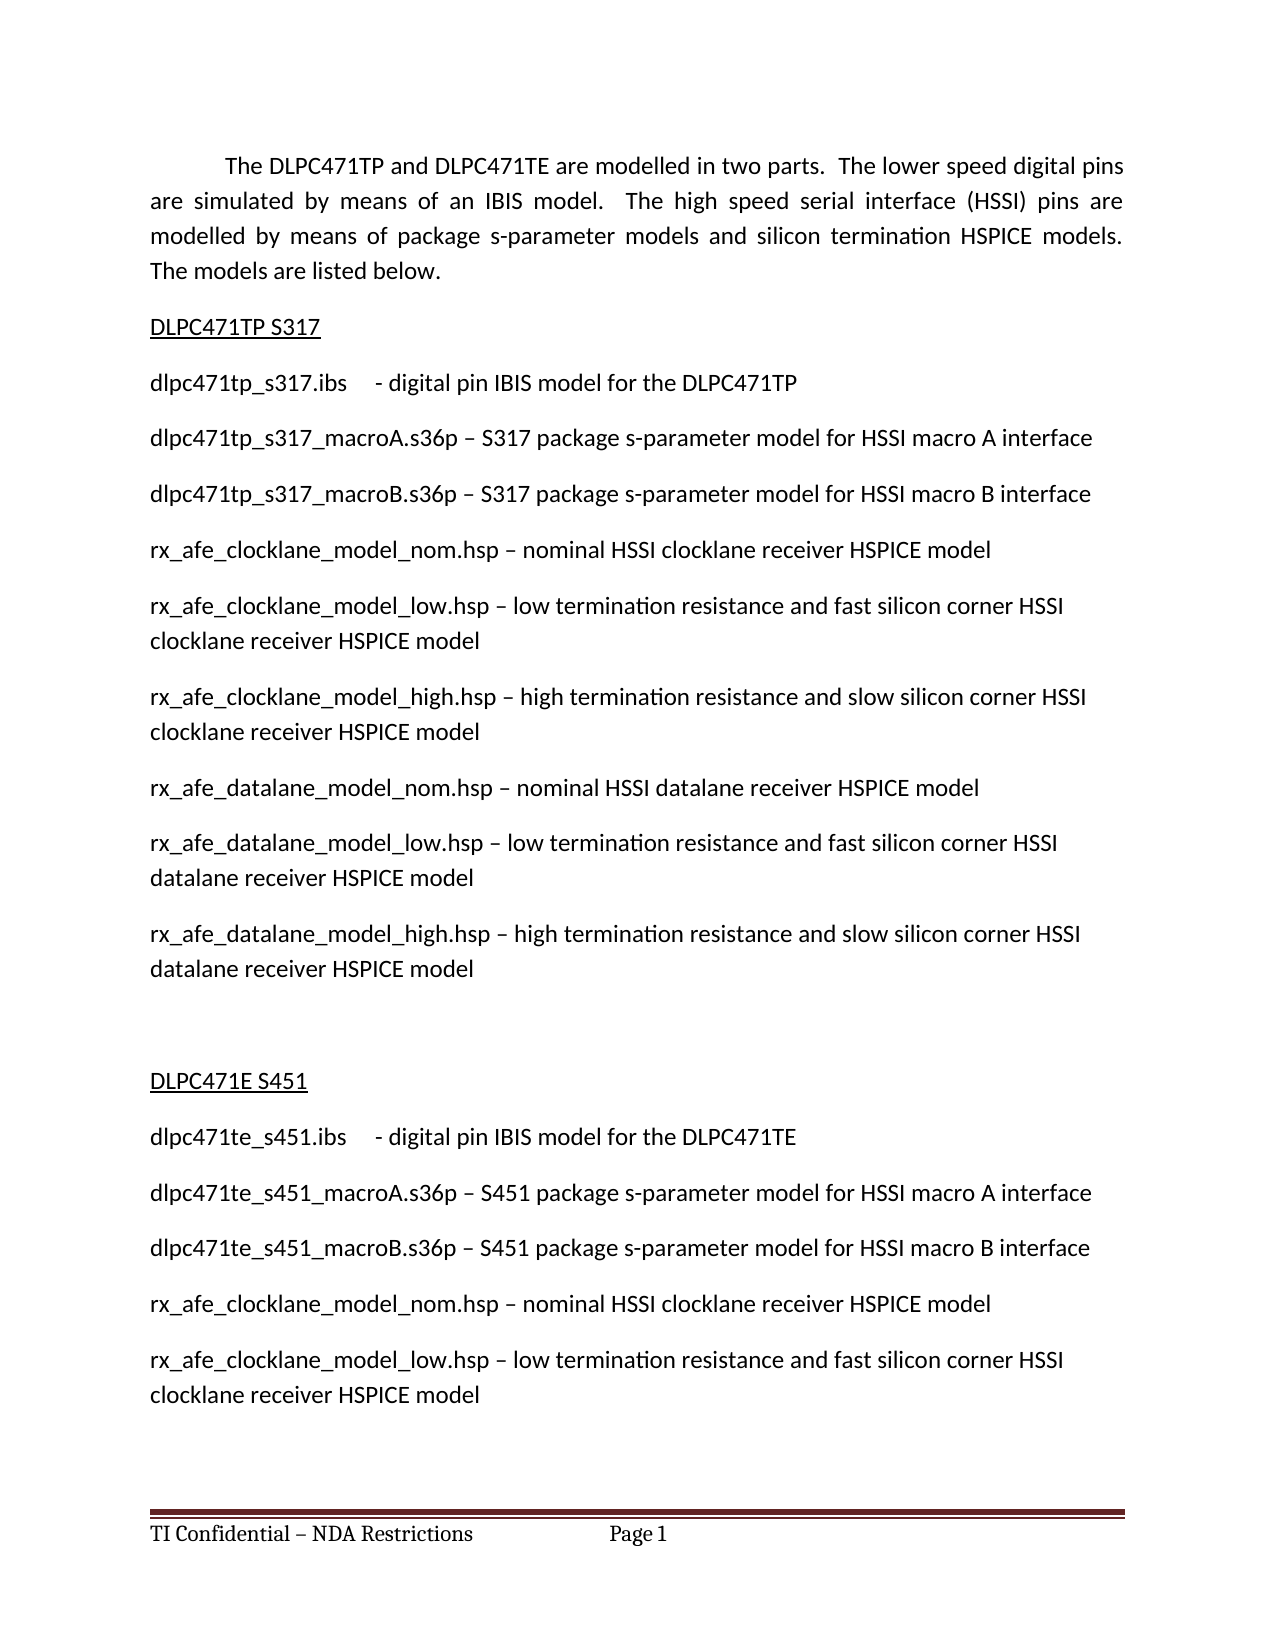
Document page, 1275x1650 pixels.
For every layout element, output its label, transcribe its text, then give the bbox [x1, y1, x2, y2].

text The DLPC471TP and DLPC471TE are modelled in two parts. The lower speed digital pins are simulated by means of an IBIS model. The high speed serial interface (HSSI) pins are modelled by means of package s-parameter models and silicon termination HSPICE models. The models are listed below. [150, 150, 1125, 286]
text dlpc471tp_s317_macroA.s36p – S317 package s-parameter model for HSSI macro A interface [150, 422, 1125, 453]
text rx_afe_datalane_model_nom.hsp – nominal HSSI datalane receiver HSPICE model [150, 772, 1125, 802]
text rx_afe_clocklane_model_low.hsp – low termination resistance and fast silicon corner HSSI clocklane receiver HSPICE model [150, 590, 1125, 656]
text DLPC471TP S317 [150, 311, 1125, 341]
text rx_afe_clocklane_model_nom.hsp – nominal HSSI clocklane receiver HSPICE model [150, 1288, 1125, 1319]
text dlpc471te_s451_macroA.s36p – S451 package s-parameter model for HSSI macro A interface [150, 1177, 1125, 1207]
text rx_afe_datalane_model_high.hsp – high termination resistance and slow silicon corner HSSI datalane receiver HSPICE model [150, 918, 1125, 984]
text DLPC471E S451 [150, 1065, 1125, 1096]
text dlpc471tp_s317_macroB.s36p – S317 package s-parameter model for HSSI macro B interface [150, 478, 1125, 509]
text rx_afe_clocklane_model_nom.hsp – nominal HSSI clocklane receiver HSPICE model [150, 534, 1125, 565]
text dlpc471te_s451.ibs - digital pin IBIS model for the DLPC471TE [150, 1121, 1125, 1151]
text rx_afe_clocklane_model_low.hsp – low termination resistance and fast silicon corner HSSI clocklane receiver HSPICE model [150, 1344, 1125, 1410]
text dlpc471tp_s317.ibs - digital pin IBIS model for the DLPC471TP [150, 367, 1125, 397]
text rx_afe_datalane_model_low.hsp – low termination resistance and fast silicon corner HSSI datalane receiver HSPICE model [150, 827, 1125, 893]
text rx_afe_clocklane_model_high.hsp – high termination resistance and slow silicon corner HSSI clocklane receiver HSPICE model [150, 681, 1125, 746]
text dlpc471te_s451_macroB.s36p – S451 package s-parameter model for HSSI macro B interface [150, 1232, 1125, 1263]
